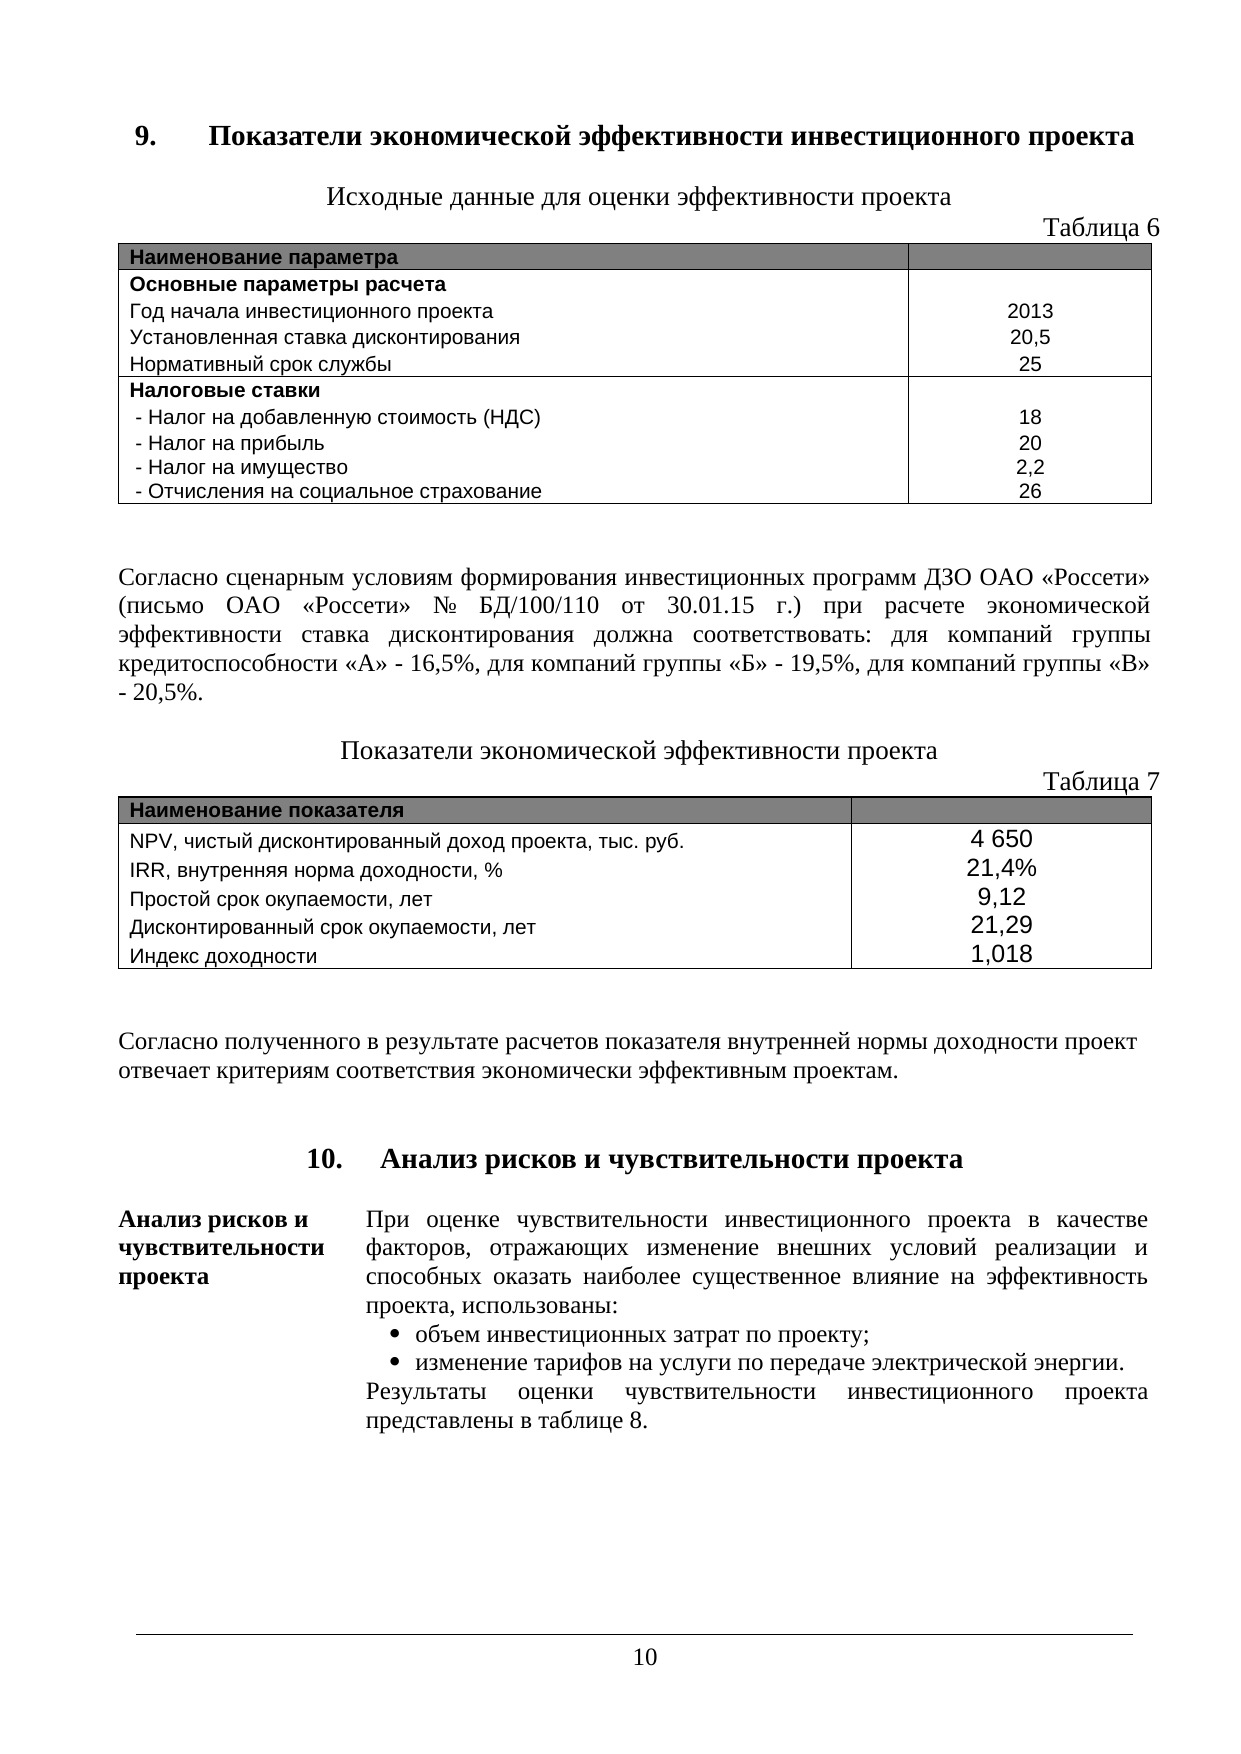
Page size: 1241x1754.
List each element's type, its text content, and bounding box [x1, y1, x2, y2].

table_header Анализ рисков и чувствительности проекта [115, 1204, 363, 1606]
table_cell NPV, чистый дисконтированный доход проекта, тыс. руб. [119, 824, 851, 853]
table_cell 9,12 [852, 882, 1151, 910]
table_cell Дисконтированный срок окупаемости, лет [119, 910, 851, 939]
text Согласно полученного в результате расчетов показателя внутренней нормы доходности проект отвечает критериям соответствия экономически эффективным проектам. [118, 1026, 1152, 1084]
table_cell Установленная ставка дисконтирования [119, 323, 908, 349]
table_header [852, 798, 1151, 823]
text Таблица 6 [118, 212, 1160, 243]
table_header Наименование параметра [119, 244, 908, 269]
table_cell 26 [909, 479, 1151, 503]
table_cell Год начала инвестиционного проекта [119, 296, 908, 322]
table_cell - Налог на добавленную стоимость (НДС) [119, 402, 908, 429]
table_cell - Отчисления на социальное страхование [119, 479, 908, 503]
table_cell IRR, внутренняя норма доходности, % [119, 853, 851, 882]
table_cell [909, 377, 1151, 402]
table_cell 2,2 [909, 455, 1151, 479]
table_cell 2013 [909, 296, 1151, 322]
table_cell Индекс доходности [119, 939, 851, 968]
table_cell - Налог на прибыль [119, 429, 908, 455]
text Согласно сценарным условиям формирования инвестиционных программ ДЗО ОАО «Россети» (письмо ОАО «Россети» № БД/100/110 от 30.01.15 г.) при расчете экономической эффективности ставка дисконтирования должна соответствовать: для компаний группы кредитоспособности «А» - 16,5%, для компаний группы «Б» - 19,5%, для компаний группы «В» - 20,5%. [118, 562, 1152, 705]
table_cell 4 650 [852, 824, 1151, 853]
table_cell Основные параметры расчета [119, 270, 908, 296]
table_cell Простой срок окупаемости, лет [119, 882, 851, 910]
text Показатели экономической эффективности проекта [118, 734, 1160, 765]
table_cell 25 [909, 349, 1151, 376]
table_cell 20,5 [909, 323, 1151, 349]
table_cell 18 [909, 402, 1151, 429]
table_header Наименование показателя [119, 798, 851, 823]
subtitle Анализ рисков и чувствительности проекта [118, 1141, 1152, 1175]
table_header При оценке чувствительности инвестиционного проекта в качестве факторов, отражающих изменение внешних условий реализации и способных оказать наиболее существенное влияние на эффективность проекта, использованы: объем инвестиционных затрат по проекту; изменение тарифов на услуги по передаче электрической энергии. Результаты оценки чувствительности инвестиционного проекта представлены в таблице 8. [363, 1204, 1152, 1606]
text Таблица 7 [118, 765, 1160, 796]
table_cell 20 [909, 429, 1151, 455]
table_cell 21,4% [852, 853, 1151, 882]
table_cell [909, 270, 1151, 296]
subtitle Показатели экономической эффективности инвестиционного проекта [118, 118, 1152, 152]
table_cell - Налог на имущество [119, 455, 908, 479]
text Исходные данные для оценки эффективности проекта [118, 180, 1160, 212]
table_cell 21,29 [852, 910, 1151, 939]
table_cell 1,018 [852, 939, 1151, 968]
table_cell Нормативный срок службы [119, 349, 908, 376]
table_header [909, 244, 1151, 269]
table_cell Налоговые ставки [119, 377, 908, 402]
